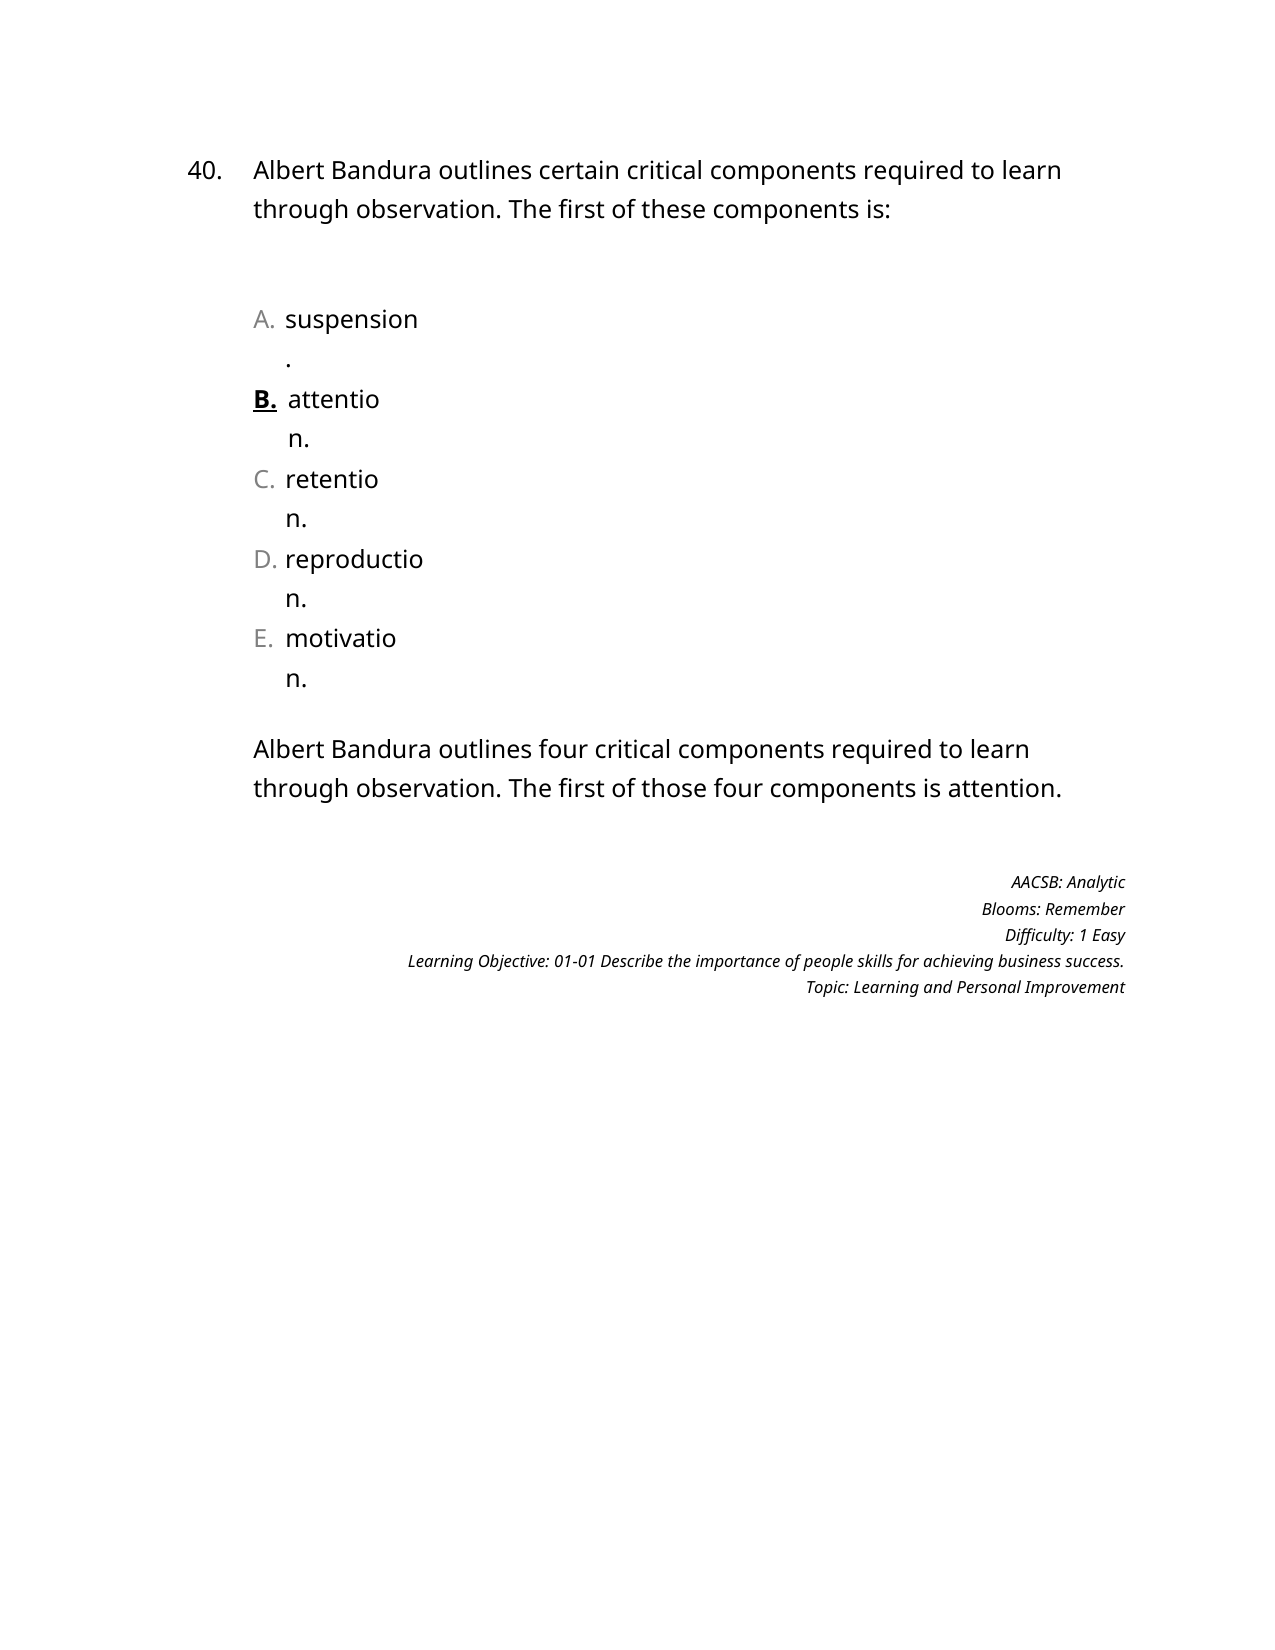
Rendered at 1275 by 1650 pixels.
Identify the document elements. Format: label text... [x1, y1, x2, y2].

table_header AACSB: Analytic Blooms: Remember Difficulty: 1 Easy Learning Objective: 01-01 Describe the importance of people skills for achieving business success. Topic: Learning and Personal Improvement [188, 871, 1125, 1034]
table_header 40. [188, 153, 253, 842]
table_header Albert Bandura outlines certain critical components required to learn through observation. The first of these components is: Albert Bandura outlines four critical components required to learn through observation. The first of those four components is attention. [253, 153, 1125, 842]
